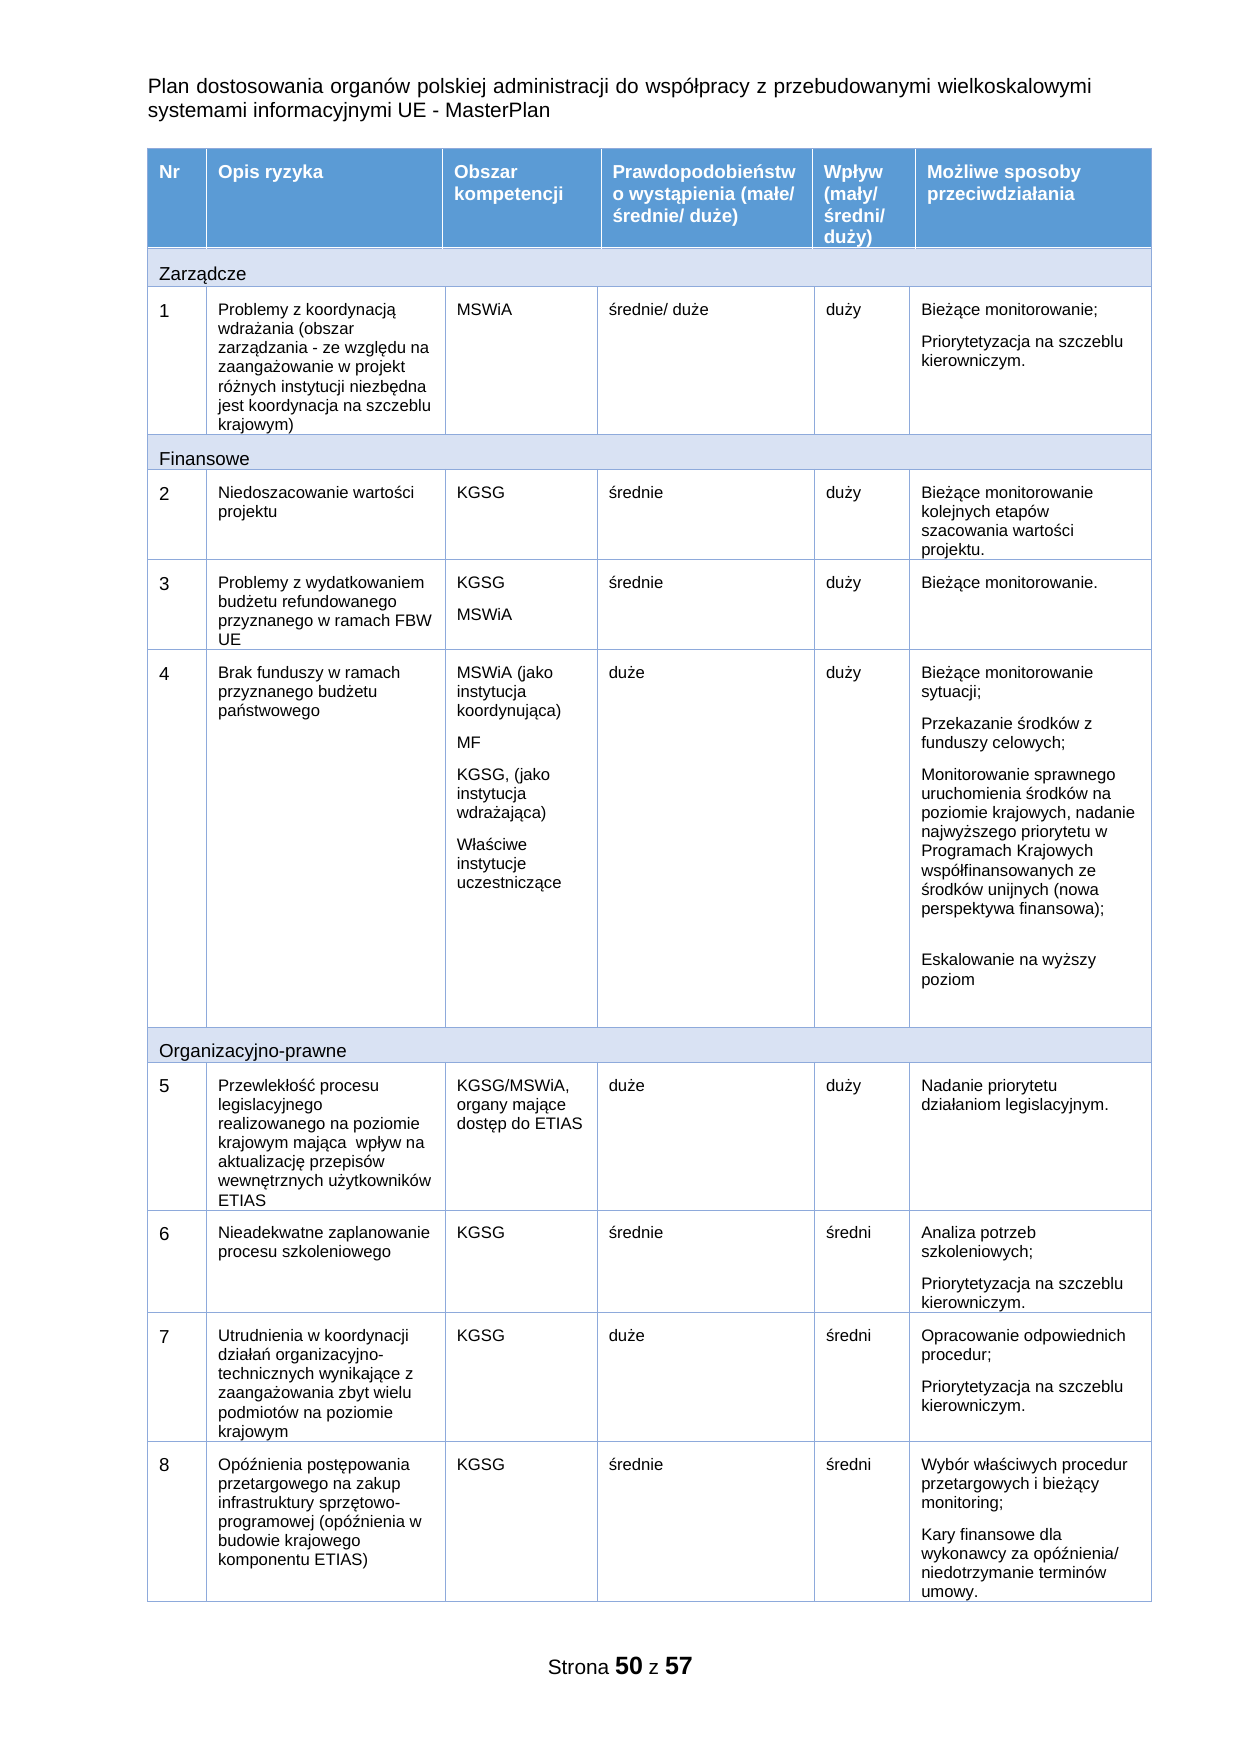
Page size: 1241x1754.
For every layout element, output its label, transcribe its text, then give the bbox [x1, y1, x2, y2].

table_cell średni [815, 1313, 909, 1441]
table_cell Brak funduszy w ramach przyznanego budżetu państwowego [207, 650, 445, 1027]
table_cell Nieadekwatne zaplanowanie procesu szkoleniowego [207, 1211, 445, 1312]
table_cell średni [815, 1442, 909, 1601]
table_header Możliwe sposoby przeciwdziałania [916, 149, 1151, 247]
table_cell KGSG MSWiA [446, 560, 597, 649]
table_cell Finansowe [148, 435, 1151, 469]
table_header Obszar kompetencji [443, 149, 601, 247]
table_cell średnie [598, 560, 814, 649]
table_cell Przewlekłość procesu legislacyjnego realizowanego na poziomie krajowym mająca wpływ na aktualizację przepisów wewnętrznych użytkowników ETIAS [207, 1063, 445, 1209]
table_cell Wybór właściwych procedur przetargowych i bieżący monitoring; Kary finansowe dla wykonawcy za opóźnienia/ niedotrzymanie terminów umowy. [910, 1442, 1151, 1601]
table_cell Niedoszacowanie wartości projektu [207, 470, 445, 559]
table_cell KGSG [446, 1211, 597, 1312]
table_cell Organizacyjno-prawne [148, 1028, 1151, 1062]
table_cell 8 [148, 1442, 206, 1601]
table_cell duży [815, 650, 909, 1027]
table_cell MSWiA (jako instytucja koordynująca) MF KGSG, (jako instytucja wdrażająca) Właściwe instytucje uczestniczące [446, 650, 597, 1027]
table_cell Bieżące monitorowanie; Priorytetyzacja na szczeblu kierowniczym. [910, 287, 1151, 434]
table_cell Nadanie priorytetu działaniom legislacyjnym. [910, 1063, 1151, 1209]
table_cell Utrudnienia w koordynacji działań organizacyjno-technicznych wynikające z zaangażowania zbyt wielu podmiotów na poziomie krajowym [207, 1313, 445, 1441]
table_header Opis ryzyka [207, 149, 442, 247]
table_cell średnie [598, 1211, 814, 1312]
table_cell średnie/ duże [598, 287, 814, 434]
table_cell średnie [598, 1442, 814, 1601]
table_cell Bieżące monitorowanie sytuacji; Przekazanie środków z funduszy celowych; Monitorowanie sprawnego uruchomienia środków na poziomie krajowych, nadanie najwyższego priorytetu w Programach Krajowych współfinansowanych ze środków unijnych (nowa perspektywa finansowa); Eskalowanie na wyższy poziom [910, 650, 1151, 1027]
table_cell duży [815, 1063, 909, 1209]
table_cell Problemy z wydatkowaniem budżetu refundowanego przyznanego w ramach FBW UE [207, 560, 445, 649]
table_cell Opóźnienia postępowania przetargowego na zakup infrastruktury sprzętowo-programowej (opóźnienia w budowie krajowego komponentu ETIAS) [207, 1442, 445, 1601]
table_cell duże [598, 1313, 814, 1441]
table_cell Zarządcze [148, 249, 1151, 286]
table_cell duży [815, 470, 909, 559]
table_cell Opracowanie odpowiednich procedur; Priorytetyzacja na szczeblu kierowniczym. [910, 1313, 1151, 1441]
table_cell duży [815, 560, 909, 649]
table_cell 2 [148, 470, 206, 559]
table_cell KGSG [446, 470, 597, 559]
table_cell Problemy z koordynacją wdrażania (obszar zarządzania - ze względu na zaangażowanie w projekt różnych instytucji niezbędna jest koordynacja na szczeblu krajowym) [207, 287, 445, 434]
table_cell średni [815, 1211, 909, 1312]
table_cell MSWiA [446, 287, 597, 434]
table_cell Bieżące monitorowanie kolejnych etapów szacowania wartości projektu. [910, 470, 1151, 559]
table_cell duży [815, 287, 909, 434]
table_header Prawdopodobieństwo wystąpienia (małe/ średnie/ duże) [602, 149, 812, 247]
table_cell średnie [598, 470, 814, 559]
table_cell duże [598, 1063, 814, 1209]
table_cell Analiza potrzeb szkoleniowych; Priorytetyzacja na szczeblu kierowniczym. [910, 1211, 1151, 1312]
table_cell KGSG/MSWiA, organy mające dostęp do ETIAS [446, 1063, 597, 1209]
table_cell 6 [148, 1211, 206, 1312]
table_cell 3 [148, 560, 206, 649]
table_cell KGSG [446, 1442, 597, 1601]
table_cell KGSG [446, 1313, 597, 1441]
table_cell 4 [148, 650, 206, 1027]
table_cell 1 [148, 287, 206, 434]
table_cell duże [598, 650, 814, 1027]
table_cell 5 [148, 1063, 206, 1209]
table_header Wpływ (mały/ średni/ duży) [813, 149, 915, 247]
table_cell 7 [148, 1313, 206, 1441]
table_cell Bieżące monitorowanie. [910, 560, 1151, 649]
table_header Nr [148, 149, 206, 247]
